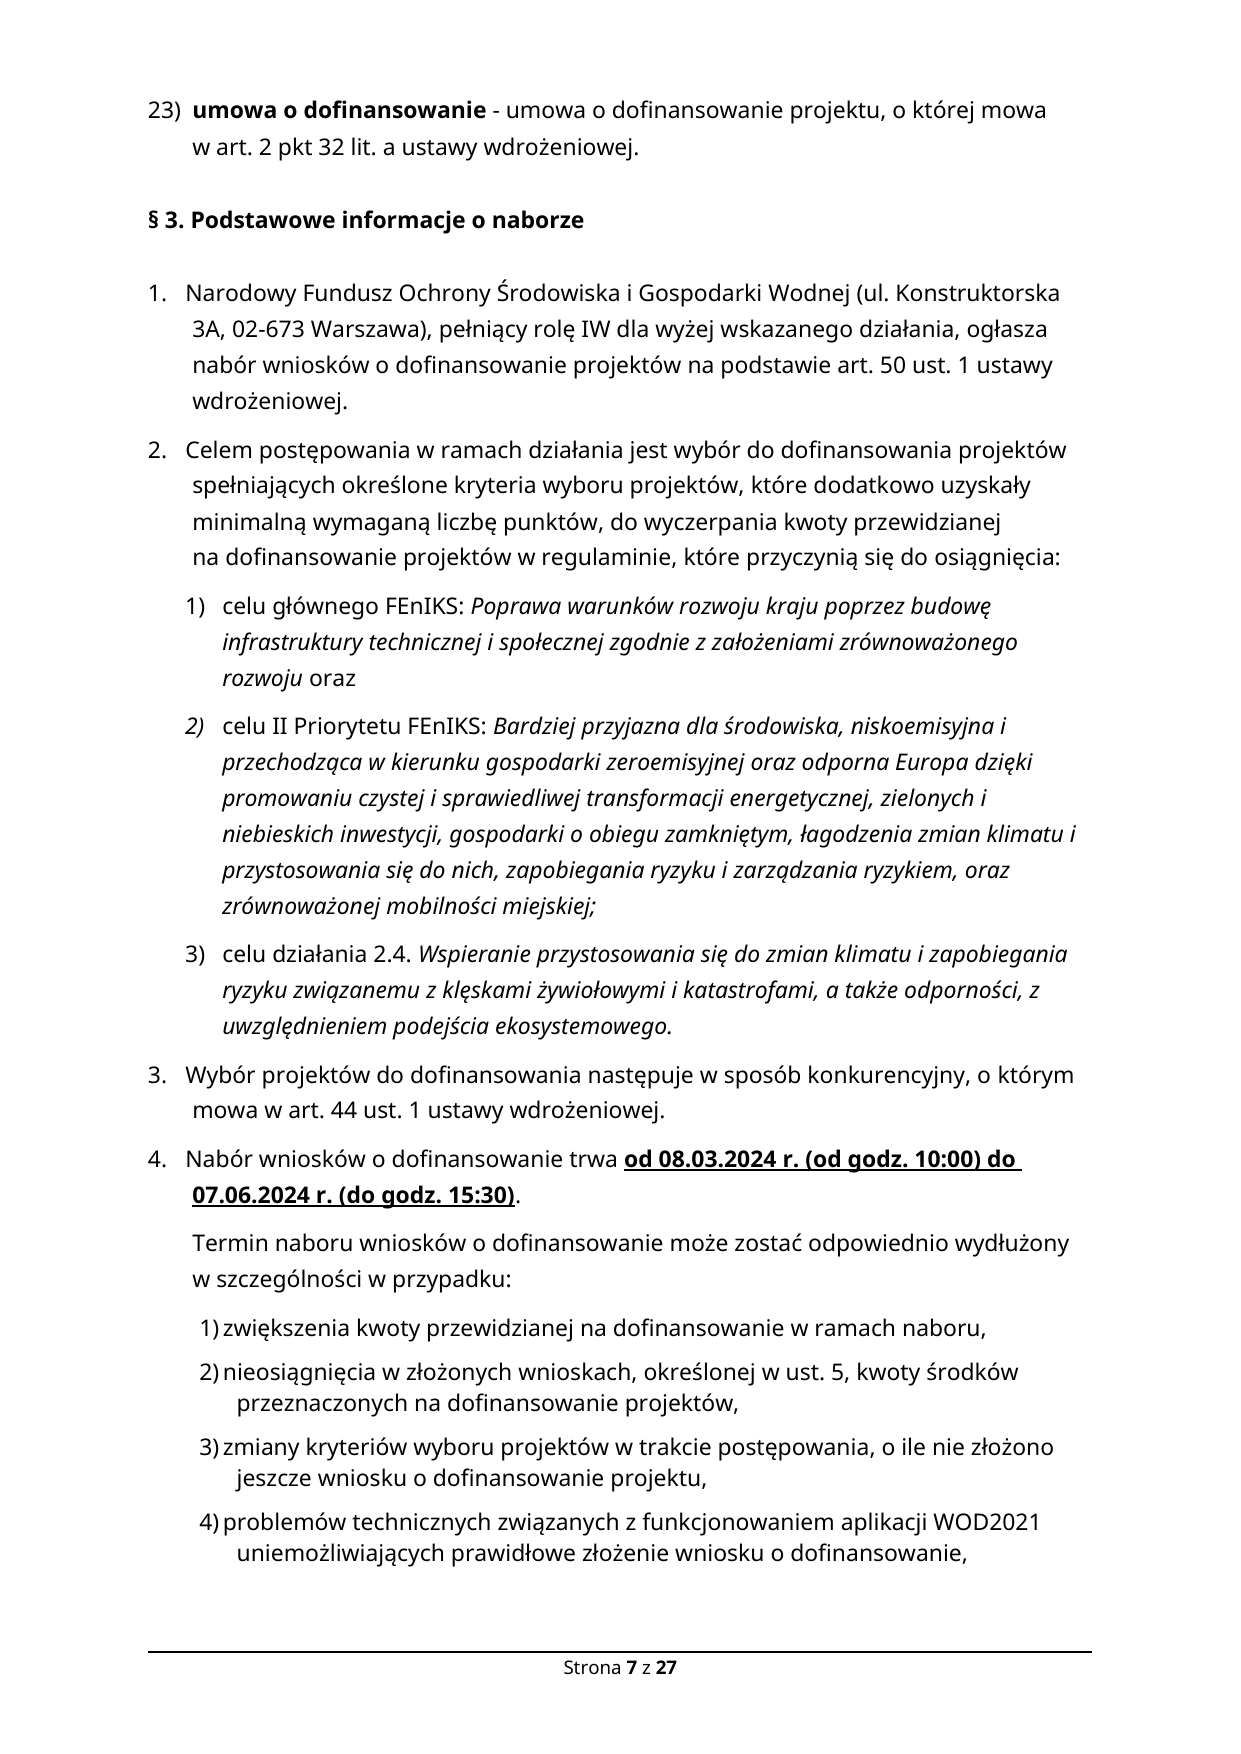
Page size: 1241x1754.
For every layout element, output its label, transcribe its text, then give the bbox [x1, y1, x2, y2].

list problemów technicznych związanych z funkcjonowaniem aplikacji WOD2021 uniemożliwiających prawidłowe złożenie wniosku o dofinansowanie, [199, 1505, 1092, 1568]
list Celem postępowania w ramach działania jest wybór do dofinansowania projektów spełniających określone kryteria wyboru projektów, które dodatkowo uzyskały minimalną wymaganą liczbę punktów, do wyczerpania kwoty przewidzianej na dofinansowanie projektów w regulaminie, które przyczynią się do osiągnięcia: [148, 433, 1092, 573]
list umowa o dofinansowanie - umowa o dofinansowanie projektu, o której mowa w art. 2 pkt 32 lit. a ustawy wdrożeniowej. [148, 94, 1092, 162]
subtitle § 3. Podstawowe informacje o naborze [148, 204, 1092, 235]
list celu działania 2.4. Wspieranie przystosowania się do zmian klimatu i zapobiegania ryzyku związanemu z klęskami żywiołowymi i katastrofami, a także odporności, z uwzględnieniem podejścia ekosystemowego. [185, 938, 1092, 1041]
list celu II Priorytetu FEnIKS: Bardziej przyjazna dla środowiska, niskoemisyjna i przechodząca w kierunku gospodarki zeroemisyjnej oraz odporna Europa dzięki promowaniu czystej i sprawiedliwej transformacji energetycznej, zielonych i niebieskich inwestycji, gospodarki o obiegu zamkniętym, łagodzenia zmian klimatu i przystosowania się do nich, zapobiegania ryzyku i zarządzania ryzykiem, oraz zrównoważonej mobilności miejskiej; [185, 710, 1092, 921]
text Termin naboru wniosków o dofinansowanie może zostać odpowiednio wydłużony w szczególności w przypadku: [192, 1227, 1092, 1294]
list nieosiągnięcia w złożonych wnioskach, określonej w ust. 5, kwoty środków przeznaczonych na dofinansowanie projektów, [199, 1355, 1092, 1418]
list zwiększenia kwoty przewidzianej na dofinansowanie w ramach naboru, [199, 1312, 1092, 1343]
list Narodowy Fundusz Ochrony Środowiska i Gospodarki Wodnej (ul. Konstruktorska 3A, 02-673 Warszawa), pełniący rolę IW dla wyżej wskazanego działania, ogłasza nabór wniosków o dofinansowanie projektów na podstawie art. 50 ust. 1 ustawy wdrożeniowej. [148, 277, 1092, 416]
list Nabór wniosków o dofinansowanie trwa od 08.03.2024 r. (od godz. 10:00) do 07.06.2024 r. (do godz. 15:30). [148, 1143, 1092, 1210]
list zmiany kryteriów wyboru projektów w trakcie postępowania, o ile nie złożono jeszcze wniosku o dofinansowanie projektu, [199, 1430, 1092, 1493]
list celu głównego FEnIKS: Poprawa warunków rozwoju kraju poprzez budowę infrastruktury technicznej i społecznej zgodnie z założeniami zrównoważonego rozwoju oraz [185, 590, 1092, 693]
list Wybór projektów do dofinansowania następuje w sposób konkurencyjny, o którym mowa w art. 44 ust. 1 ustawy wdrożeniowej. [148, 1058, 1092, 1126]
